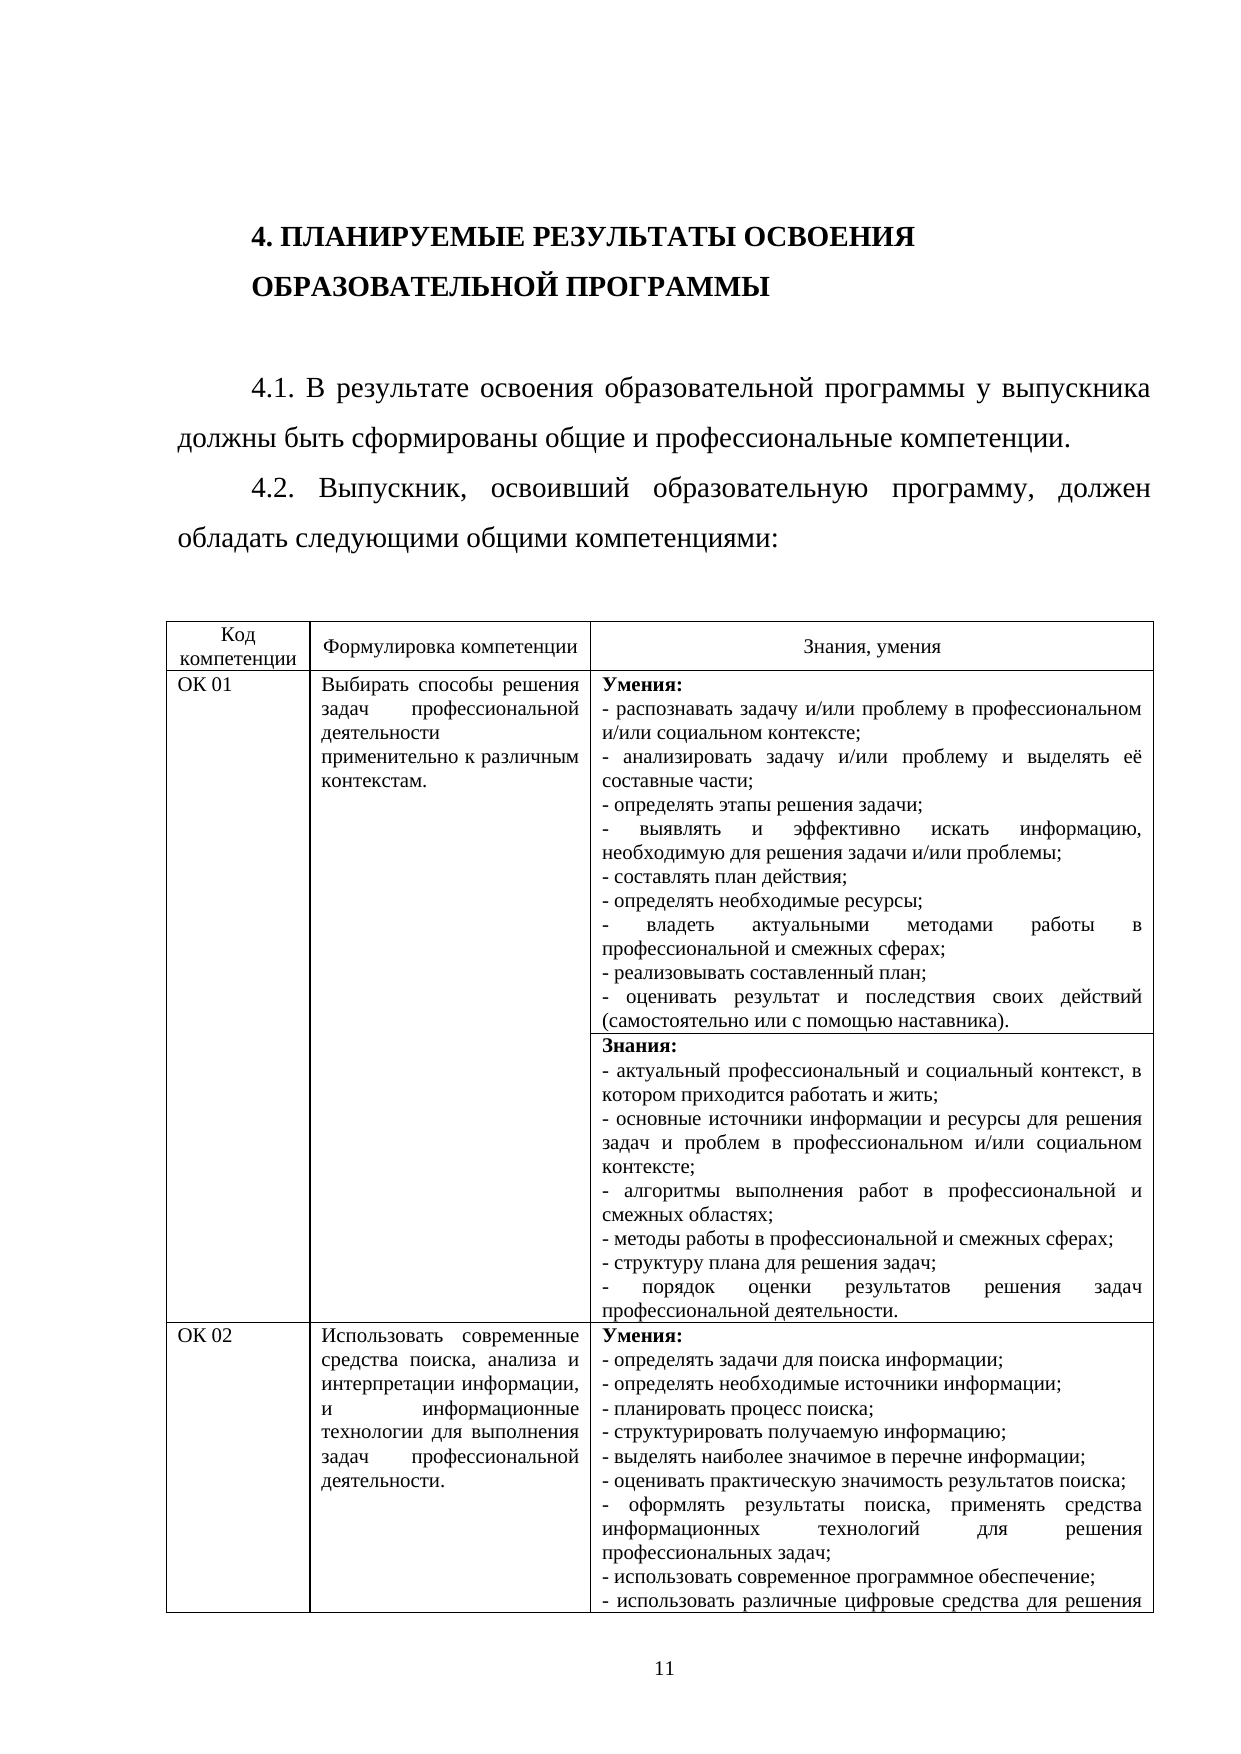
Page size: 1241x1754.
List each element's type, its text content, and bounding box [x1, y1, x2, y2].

table_cell Знания: - актуальный профессиональный и социальный контекст, в котором приходится работать и жить; - основные источники информации и ресурсы для решения задач и проблем в профессиональном и/или социальном контексте; - алгоритмы выполнения работ в профессиональной и смежных областях; - методы работы в профессиональной и смежных сферах; - структуру плана для решения задач; - порядок оценки результатов решения задач профессиональной деятельности. [591, 1034, 1153, 1322]
text 4.1. В результате освоения образовательной программы у выпускника должны быть сформированы общие и профессиональные компетенции. [177, 370, 1152, 453]
table_cell Выбирать способы решения задач профессиональной деятельности применительно к различным контекстам. [311, 671, 590, 1322]
table_cell ОК 02 [167, 1323, 309, 1612]
text 4.2. Выпускник, освоивший образовательную программу, должен обладать следующими общими компетенциями: [177, 470, 1152, 554]
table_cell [591, 1323, 1153, 1612]
table_header Знания, умения [591, 622, 1153, 670]
table_cell Умения: - распознавать задачу и/или проблему в профессиональном и/или социальном контексте; - анализировать задачу и/или проблему и выделять её составные части; - определять этапы решения задачи; - выявлять и эффективно искать информацию, необходимую для решения задачи и/или проблемы; - составлять план действия; - определять необходимые ресурсы; - владеть актуальными методами работы в профессиональной и смежных сферах; - реализовывать составленный план; - оценивать результат и последствия своих действий (самостоятельно или с помощью наставника). [591, 671, 1153, 1032]
text ОБРАЗОВАТЕЛЬНОЙ ПРОГРАММЫ [177, 269, 1152, 303]
text 4. ПЛАНИРУЕМЫЕ РЕЗУЛЬТАТЫ ОСВОЕНИЯ [177, 219, 1152, 252]
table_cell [311, 1323, 590, 1612]
table_header Код компетенции [167, 622, 309, 670]
table_cell ОК 01 [167, 671, 309, 1322]
table_header Формулировка компетенции [311, 622, 590, 670]
